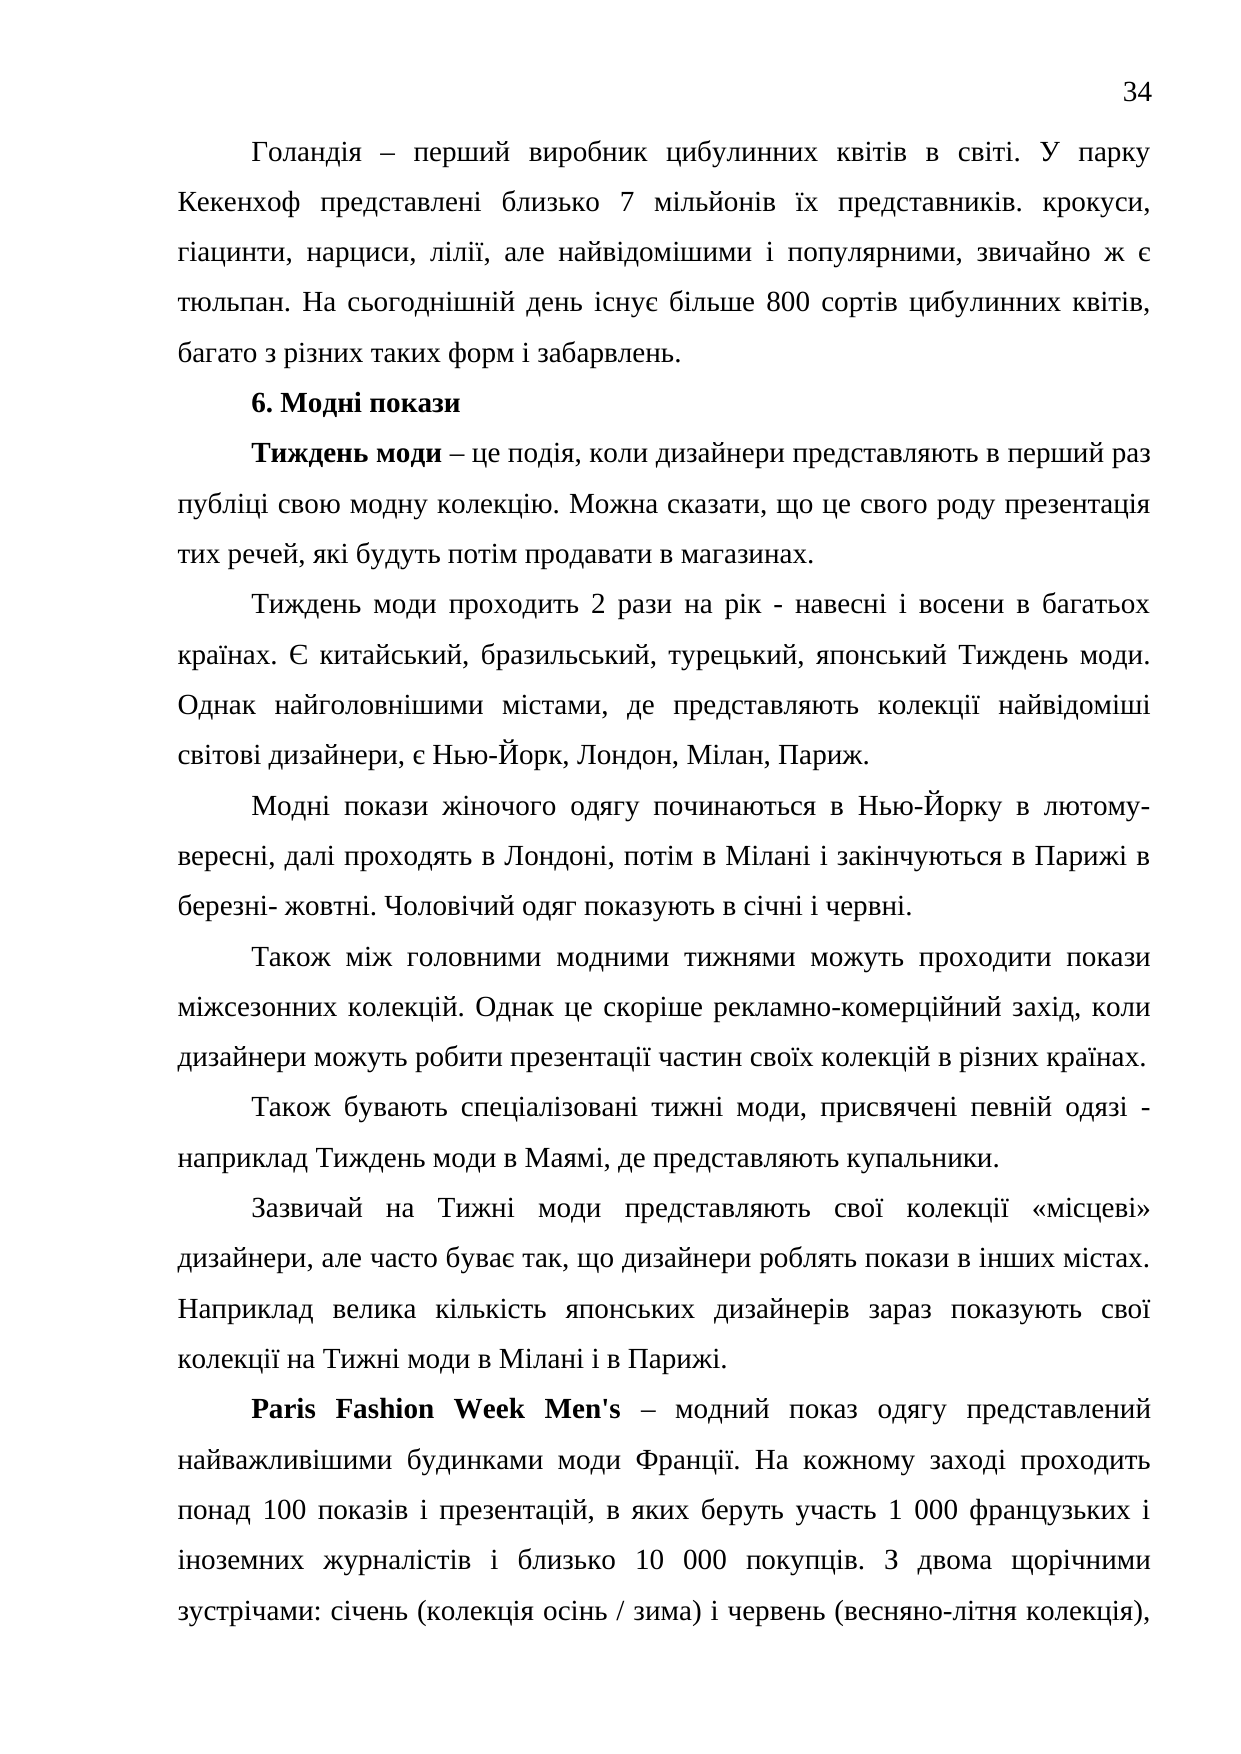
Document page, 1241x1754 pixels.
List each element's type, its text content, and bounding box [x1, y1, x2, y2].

text Також бувають спеціалізовані тижні моди, присвячені певній одязі - наприклад Тиждень моди в Маямі, де представляють купальники. [177, 1089, 1152, 1173]
text Голандія – перший виробник цибулинних квітів в світі. У парку Кекенхоф представлені близько 7 мільйонів їх представників. крокуси, гіацинти, нарциси, лілії, але найвідомішими і популярними, звичайно ж є тюльпан. На сьогоднішній день існує більше 800 сортів цибулинних квітів, багато з різних таких форм і забарвлень. [177, 134, 1152, 368]
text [177, 1391, 1152, 1626]
text Модні покази жіночого одягу починаються в Нью-Йорку в лютому-вересні, далі проходять в Лондоні, потім в Мілані і закінчуються в Парижі в березні- жовтні. Чоловічий одяг показують в січні і червні. [177, 788, 1152, 922]
text Зазвичай на Тижні моди представляють свої колекції «місцеві» дизайнери, але часто буває так, що дизайнери роблять покази в інших містах. Наприклад велика кількість японських дизайнерів зараз показують свої колекції на Тижні моди в Мілані і в Парижі. [177, 1190, 1152, 1375]
text Тиждень моди проходить 2 рази на рік - навесні і восени в багатьох країнах. Є китайський, бразильський, турецький, японський Тиждень моди. Однак найголовнішими містами, де представляють колекції найвідоміші світові дизайнери, є Нью-Йорк, Лондон, Мілан, Париж. [177, 586, 1152, 771]
text Тиждень моди – це подія, коли дизайнери представляють в перший раз публіці свою модну колекцію. Можна сказати, що це свого роду презентація тих речей, які будуть потім продавати в магазинах. [177, 436, 1152, 570]
text Також між головними модними тижнями можуть проходити покази міжсезонних колекцій. Однак це скоріше рекламно-комерційний захід, коли дизайнери можуть робити презентації частин своїх колекцій в різних країнах. [177, 939, 1152, 1073]
text 6. Модні покази [177, 385, 1152, 419]
